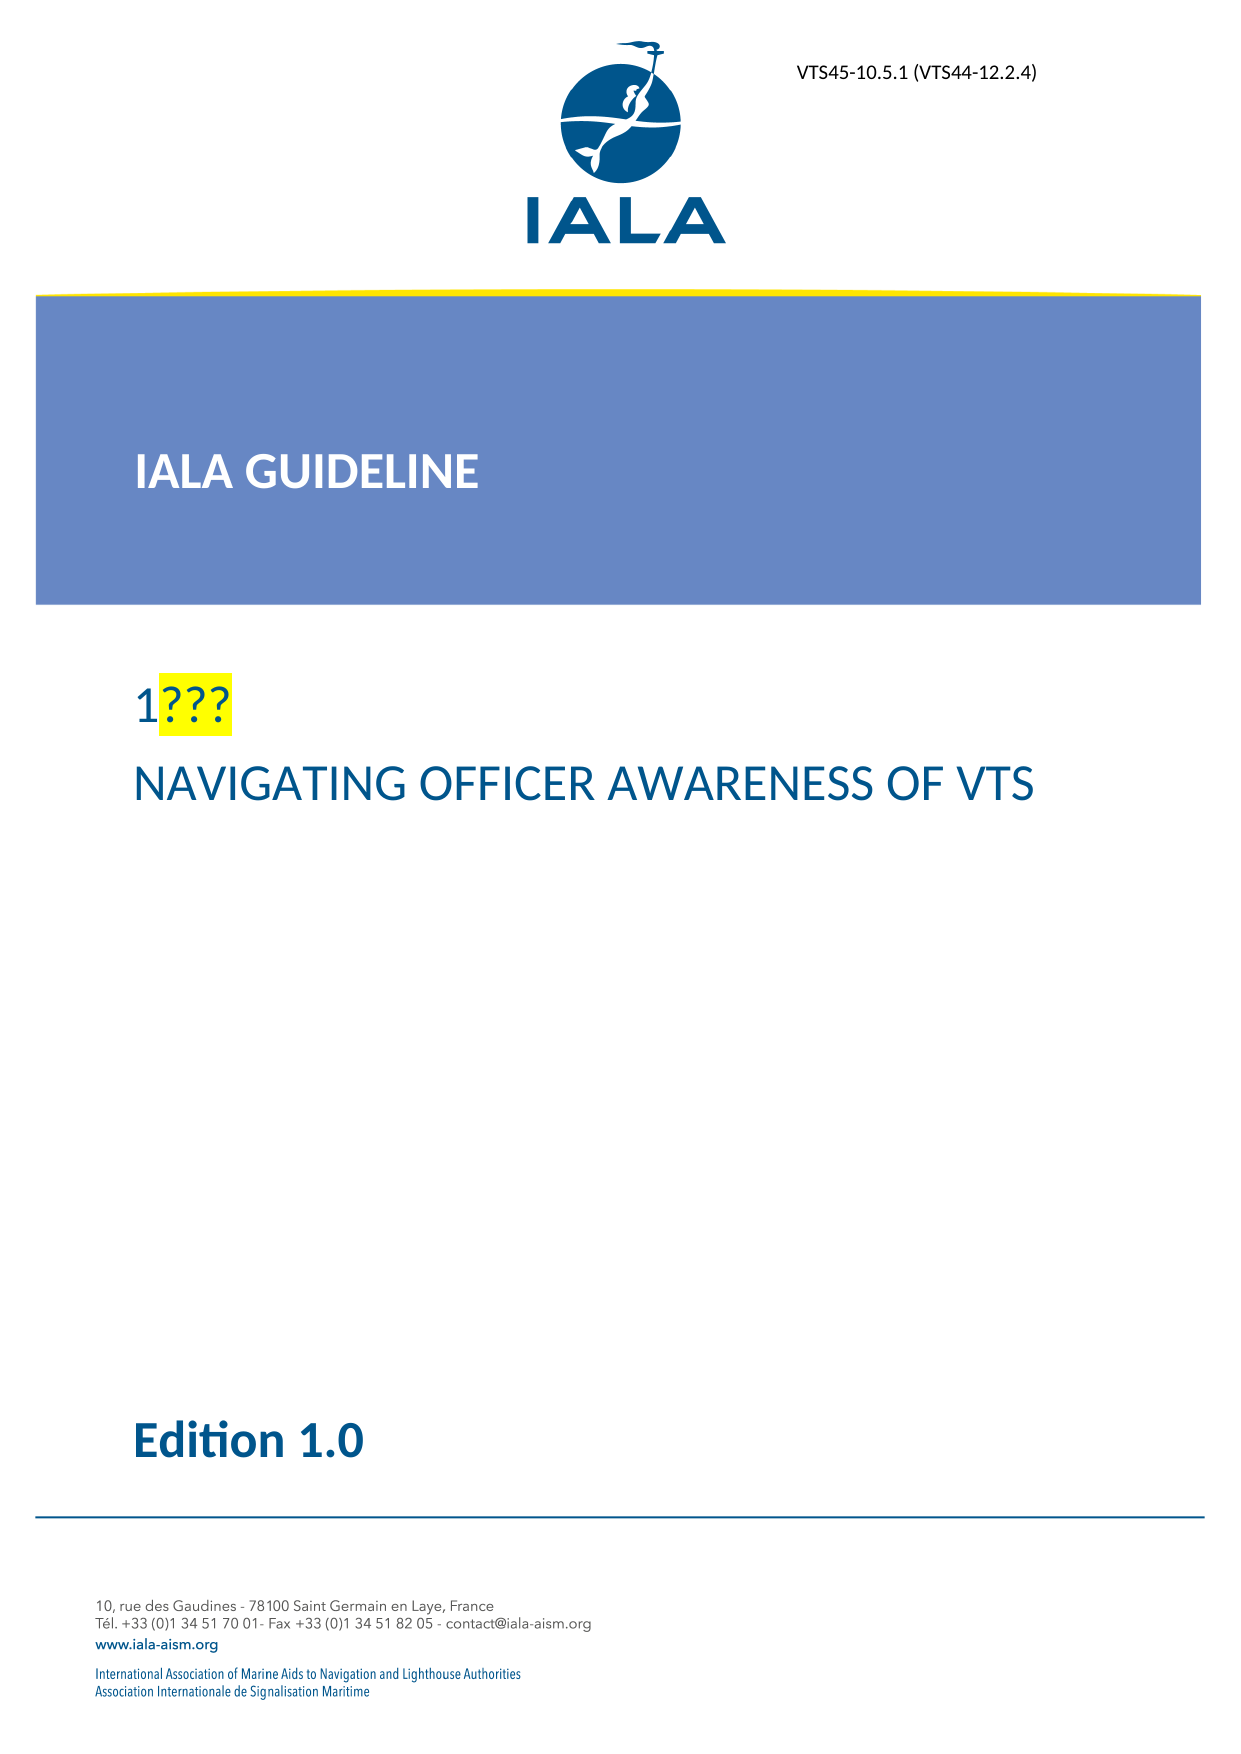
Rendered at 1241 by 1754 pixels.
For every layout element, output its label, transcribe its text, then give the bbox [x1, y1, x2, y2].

text Navigating Officer Awareness of VTS [133, 759, 1107, 811]
text 1??? [133, 672, 1107, 736]
text Edition 1.0 [133, 1407, 1107, 1470]
picture [0, 29, 1240, 616]
picture [89, 1595, 622, 1714]
table_header IALA Guideline [40, 320, 1014, 627]
